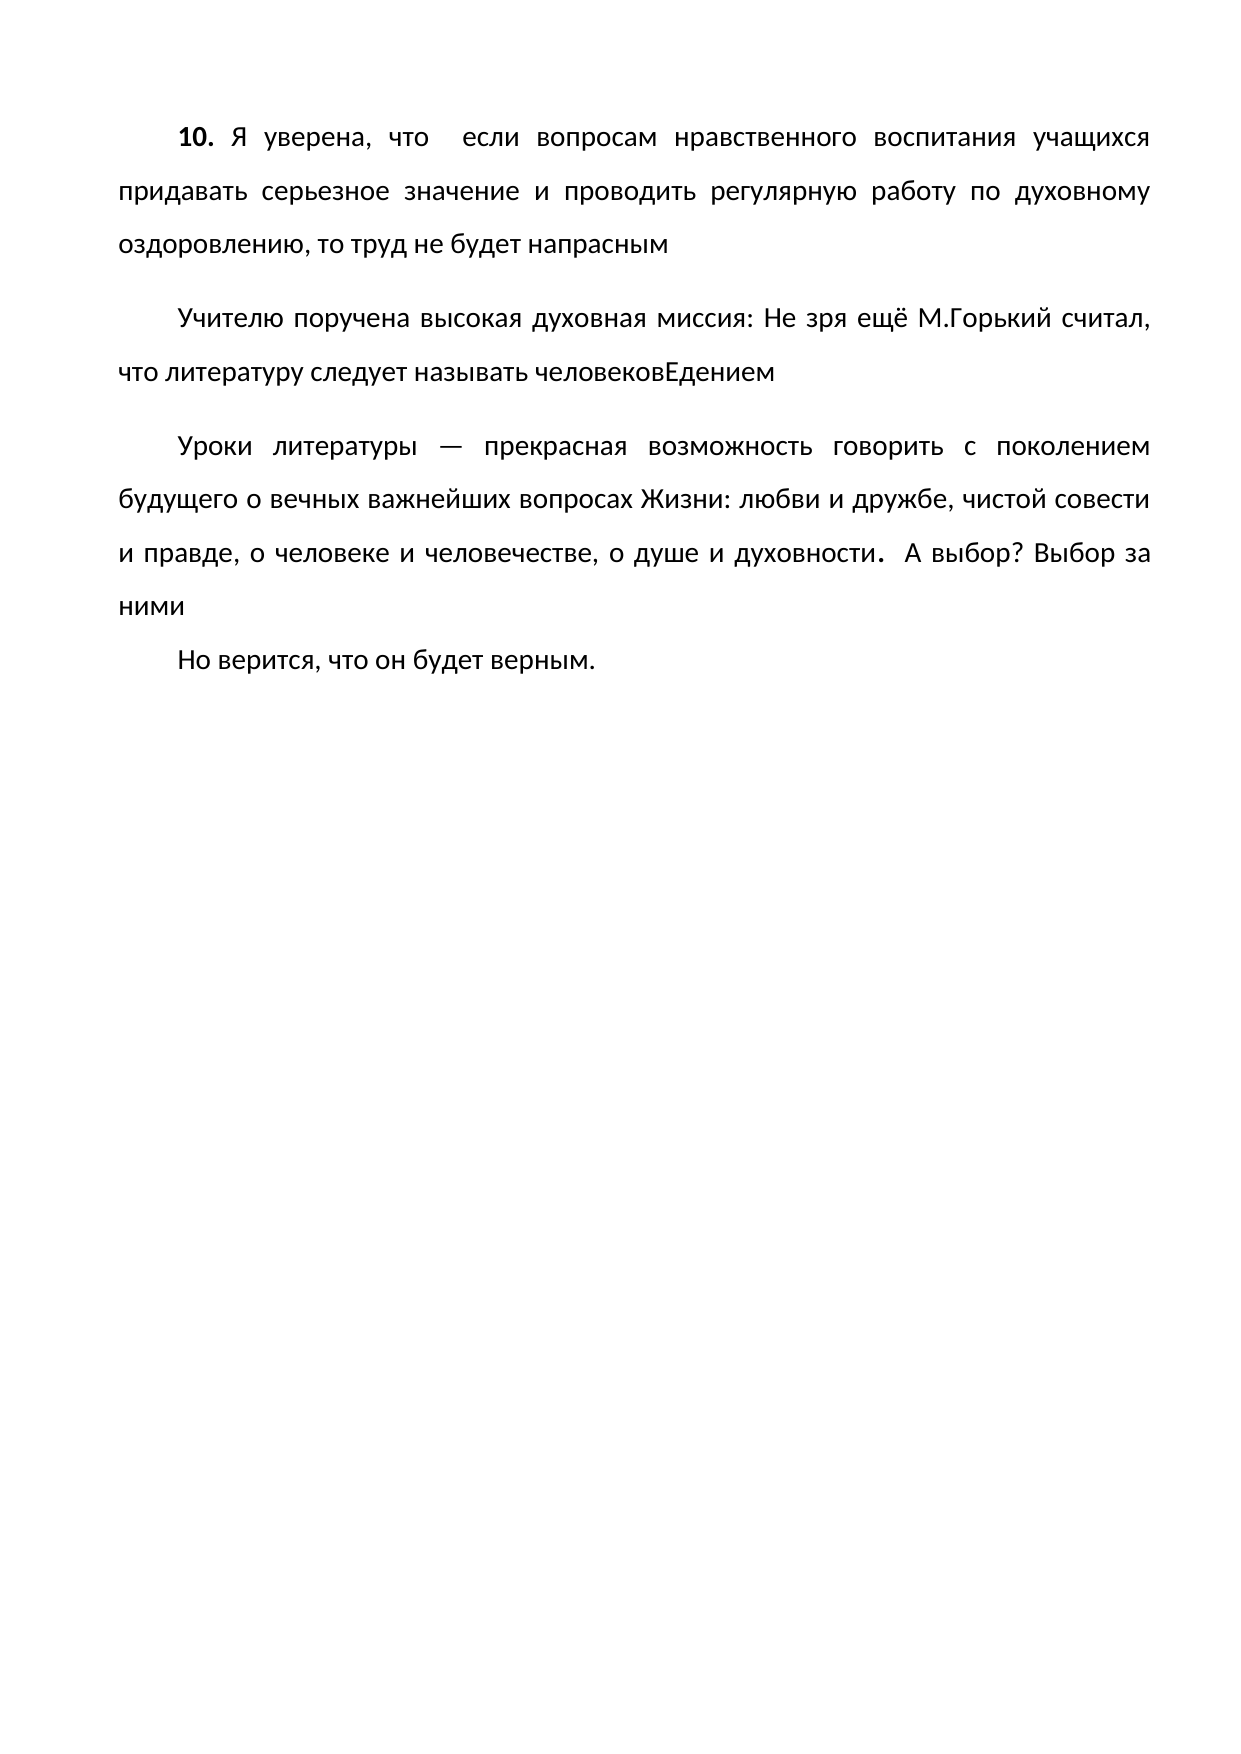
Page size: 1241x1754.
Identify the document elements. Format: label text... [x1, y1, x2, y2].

text 10. Я уверена, что если вопросам нравственного воспитания учащихся придавать серьезное значение и проводить регулярную работу по духовному оздоровлению, то труд не будет напрасным [118, 118, 1152, 261]
text Но верится, что он будет верным. [118, 641, 1152, 676]
text Уроки литературы — прекрасная возможность говорить с поколением будущего о вечных важнейших вопросах Жизни: любви и дружбе, чистой совести и правде, о человеке и человечестве, о душе и духовности. А выбор? Выбор за ними [118, 427, 1152, 623]
text Учителю поручена высокая духовная миссия: Не зря ещё М.Горький считал, что литературу следует называть человековЕдением [118, 299, 1152, 388]
